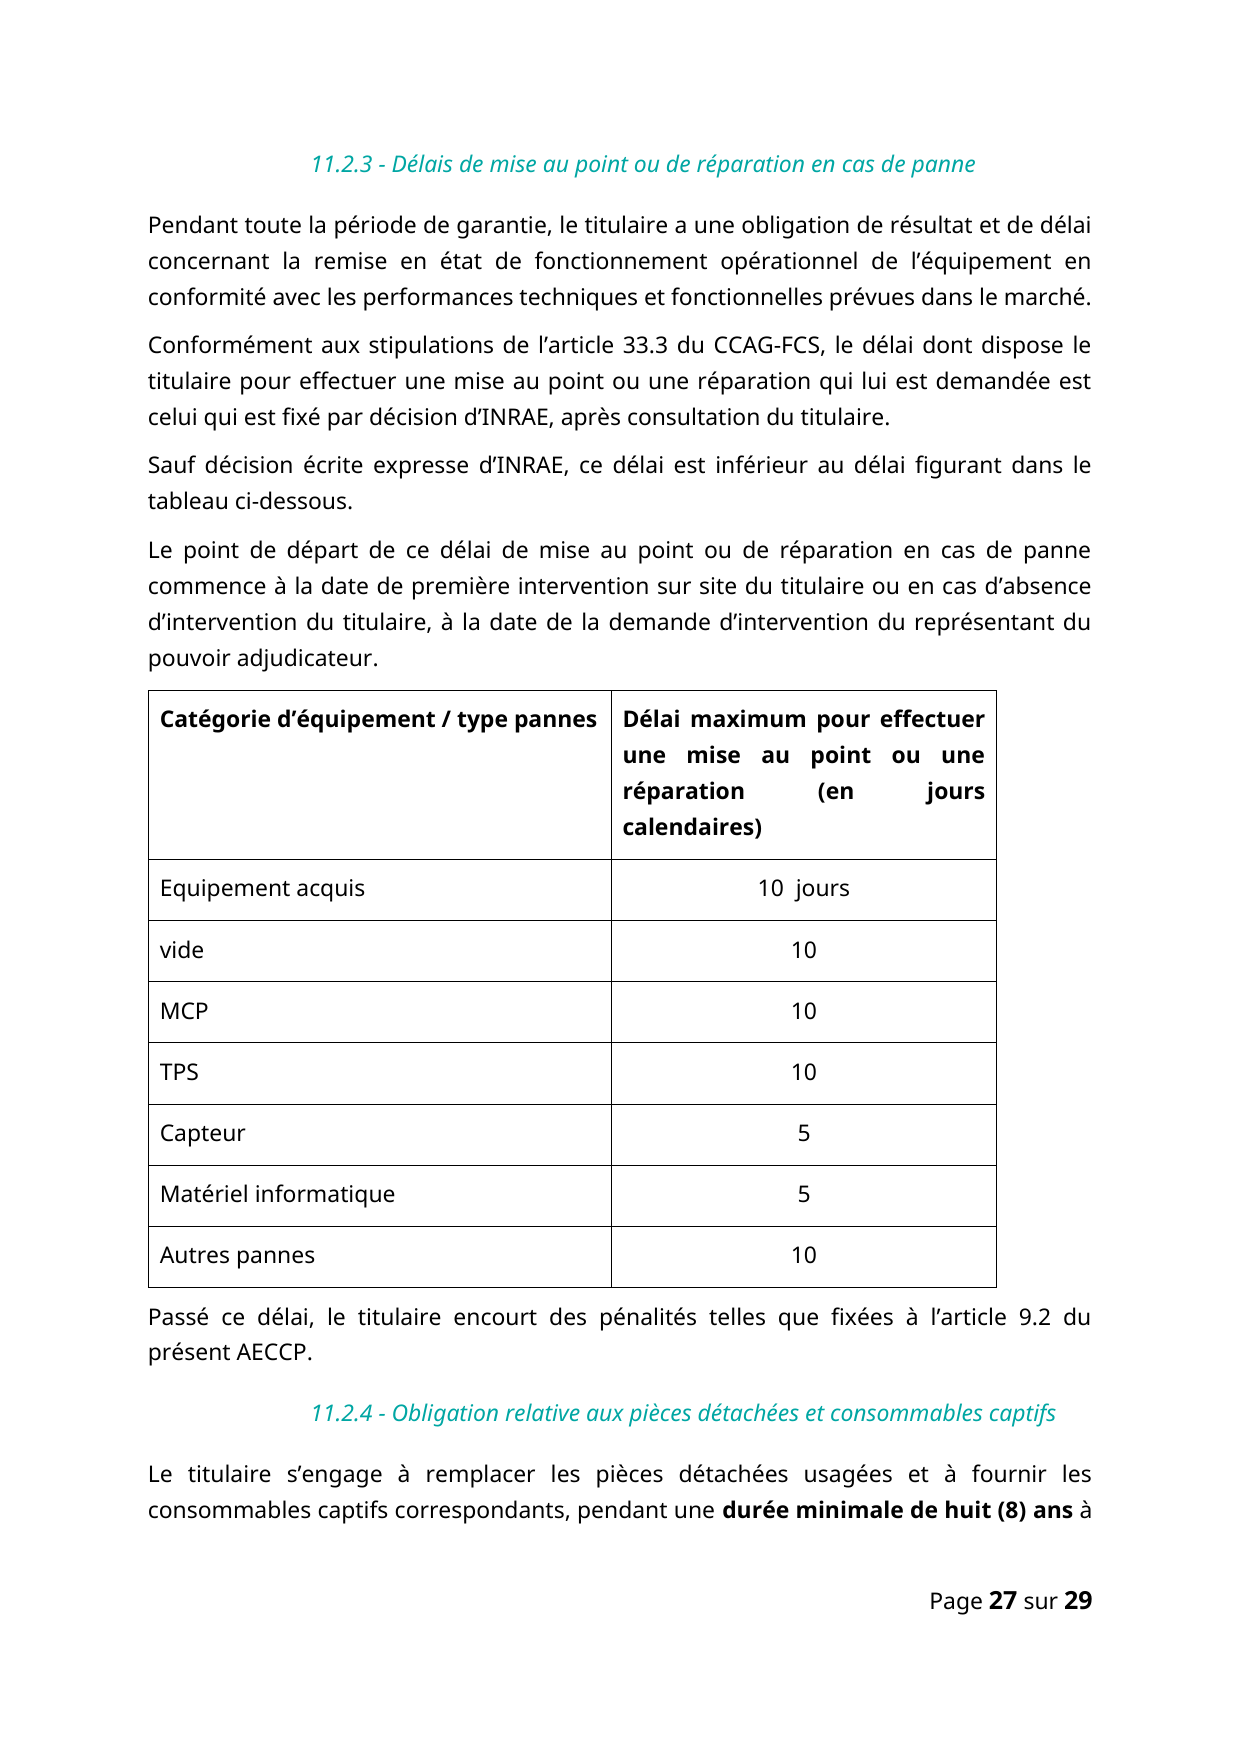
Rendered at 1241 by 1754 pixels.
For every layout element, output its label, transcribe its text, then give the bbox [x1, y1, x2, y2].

text 11.2.4 - Obligation relative aux pièces détachées et consommables captifs [148, 1397, 1092, 1428]
table_header Catégorie d’équipement / type pannes [149, 691, 611, 859]
table_cell 10 [612, 1227, 996, 1287]
text Le point de départ de ce délai de mise au point ou de réparation en cas de panne commence à la date de première intervention sur site du titulaire ou en cas d’absence d’intervention du titulaire, à la date de la demande d’intervention du représentant du pouvoir adjudicateur. [148, 534, 1092, 673]
table_header Délai maximum pour effectuer une mise au point ou une réparation (en jours calendaires) [612, 691, 996, 859]
table_cell 5 [612, 1166, 996, 1226]
table_cell MCP [149, 982, 611, 1042]
table_cell Matériel informatique [149, 1166, 611, 1226]
table_cell TPS [149, 1043, 611, 1103]
table_cell 10 jours [612, 860, 996, 920]
text Sauf décision écrite expresse d’INRAE, ce délai est inférieur au délai figurant dans le tableau ci-dessous. [148, 449, 1092, 516]
text 11.2.3 - Délais de mise au point ou de réparation en cas de panne [148, 148, 1092, 179]
table_cell Autres pannes [149, 1227, 611, 1287]
table_cell Equipement acquis [149, 860, 611, 920]
table_cell 10 [612, 921, 996, 981]
table_cell 10 [612, 982, 996, 1042]
table_cell vide [149, 921, 611, 981]
text Passé ce délai, le titulaire encourt des pénalités telles que fixées à l’article 9.2 du présent AECCP. [148, 1300, 1092, 1368]
table_cell 5 [612, 1105, 996, 1164]
table_cell Capteur [149, 1105, 611, 1164]
table_cell 10 [612, 1043, 996, 1103]
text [148, 1458, 1092, 1525]
text Conformément aux stipulations de l’article 33.3 du CCAG-FCS, le délai dont dispose le titulaire pour effectuer une mise au point ou une réparation qui lui est demandée est celui qui est fixé par décision d’INRAE, après consultation du titulaire. [148, 329, 1092, 432]
text Pendant toute la période de garantie, le titulaire a une obligation de résultat et de délai concernant la remise en état de fonctionnement opérationnel de l’équipement en conformité avec les performances techniques et fonctionnelles prévues dans le marché. [148, 209, 1092, 312]
